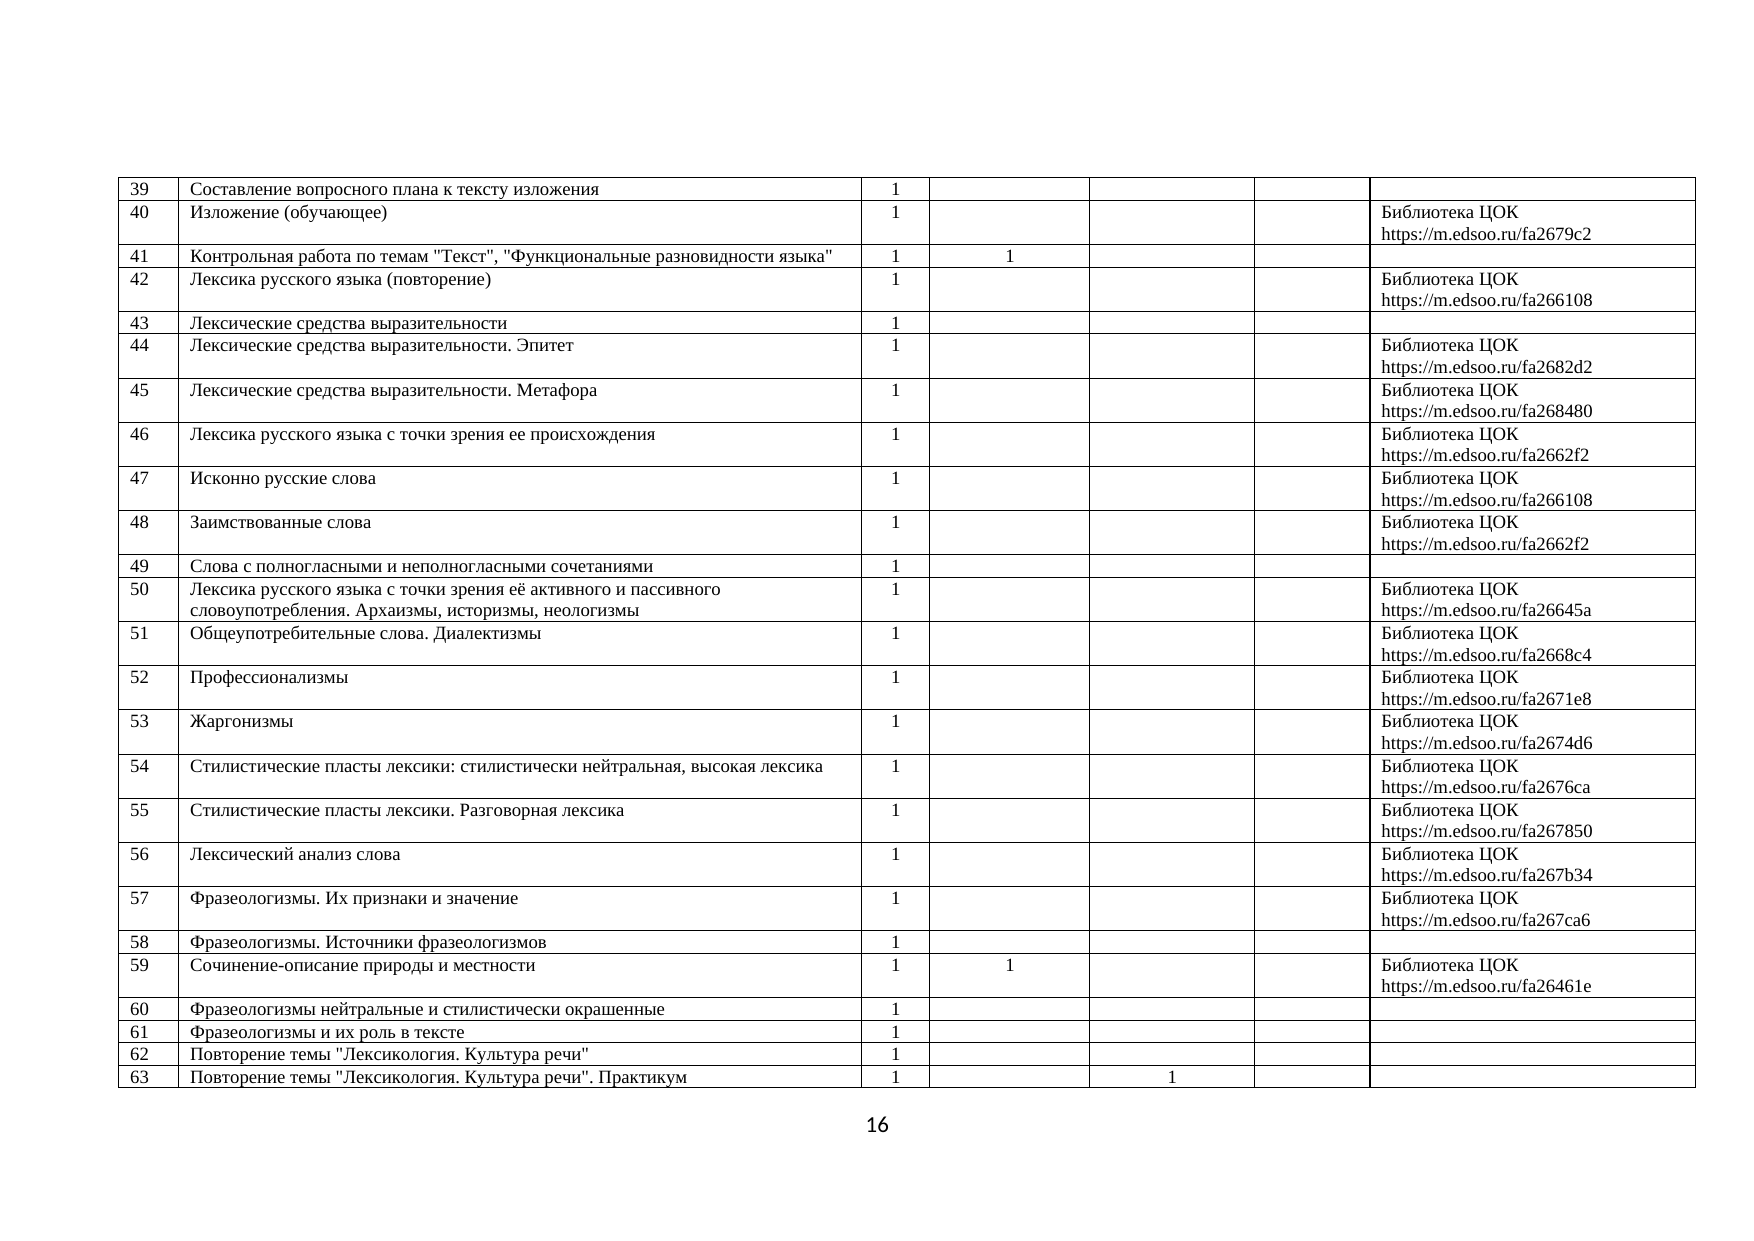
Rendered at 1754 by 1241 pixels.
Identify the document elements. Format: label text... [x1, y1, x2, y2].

table_cell [1090, 622, 1254, 665]
table_cell Стилистические пласты лексики. Разговорная лексика [179, 799, 861, 842]
table_cell Лексический анализ слова [179, 843, 861, 886]
table_cell Контрольная работа по темам "Текст", "Функциональные разновидности языка" [179, 245, 861, 267]
table_cell 1 [1090, 1066, 1254, 1087]
table_cell [1255, 555, 1369, 577]
table_cell [930, 843, 1089, 886]
table_cell Библиотека ЦОК https://m.edsoo.ru/fa2676ca [1371, 755, 1695, 798]
table_cell [1090, 511, 1254, 554]
table_cell 1 [930, 245, 1089, 267]
table_cell [930, 1043, 1089, 1065]
table_cell [1255, 334, 1369, 377]
table_cell [1090, 312, 1254, 333]
table_cell Библиотека ЦОК https://m.edsoo.ru/fa26645a [1371, 578, 1695, 621]
table_cell [930, 467, 1089, 510]
table_cell Лексика русского языка (повторение) [179, 268, 861, 311]
table_cell 1 [862, 1066, 929, 1087]
table_cell Лексические средства выразительности. Метафора [179, 379, 861, 422]
table_cell [930, 578, 1089, 621]
table_cell 1 [862, 467, 929, 510]
table_cell [930, 998, 1089, 1019]
table_cell Фразеологизмы. Источники фразеологизмов [179, 931, 861, 953]
table_cell [930, 201, 1089, 244]
table_cell 48 [119, 511, 178, 554]
table_cell [930, 887, 1089, 930]
table_cell [1090, 555, 1254, 577]
table_cell 1 [862, 1043, 929, 1065]
table_cell [1090, 666, 1254, 709]
table_cell [1371, 1066, 1695, 1087]
table_cell Профессионализмы [179, 666, 861, 709]
table_cell [930, 312, 1089, 333]
table_cell [1090, 799, 1254, 842]
table_cell Библиотека ЦОК https://m.edsoo.ru/fa268480 [1371, 379, 1695, 422]
table_cell 1 [862, 555, 929, 577]
table_cell 61 [119, 1021, 178, 1042]
table_cell 53 [119, 710, 178, 753]
table_cell 1 [862, 622, 929, 665]
table_cell Лексика русского языка с точки зрения её активного и пассивного словоупотребления. Архаизмы, историзмы, неологизмы [179, 578, 861, 621]
table_cell [1371, 1021, 1695, 1042]
table_cell Библиотека ЦОК https://m.edsoo.ru/fa2671e8 [1371, 666, 1695, 709]
table_cell Фразеологизмы нейтральные и стилистически окрашенные [179, 998, 861, 1019]
table_cell [1090, 178, 1254, 200]
table_cell 1 [862, 423, 929, 466]
table_cell Библиотека ЦОК https://m.edsoo.ru/fa266108 [1371, 268, 1695, 311]
table_cell 1 [862, 843, 929, 886]
table_cell [1090, 954, 1254, 997]
table_cell Библиотека ЦОК https://m.edsoo.ru/fa2679c2 [1371, 201, 1695, 244]
table_cell 1 [862, 799, 929, 842]
table_cell [1090, 710, 1254, 753]
table_cell Библиотека ЦОК https://m.edsoo.ru/fa2674d6 [1371, 710, 1695, 753]
table_cell 52 [119, 666, 178, 709]
table_cell 1 [862, 578, 929, 621]
table_cell 56 [119, 843, 178, 886]
table_cell [1090, 931, 1254, 953]
table_cell [930, 423, 1089, 466]
table_cell [1255, 1043, 1369, 1065]
table_cell 44 [119, 334, 178, 377]
table_cell Библиотека ЦОК https://m.edsoo.ru/fa2662f2 [1371, 511, 1695, 554]
table_cell [1371, 178, 1695, 200]
table_cell [1255, 379, 1369, 422]
table_cell [1090, 467, 1254, 510]
table_cell [1255, 954, 1369, 997]
table_cell [1090, 998, 1254, 1019]
table_cell 1 [862, 887, 929, 930]
table_cell Сочинение-описание природы и местности [179, 954, 861, 997]
table_cell [930, 268, 1089, 311]
table_cell [1371, 555, 1695, 577]
table_cell [1255, 1066, 1369, 1087]
table_cell Библиотека ЦОК https://m.edsoo.ru/fa267850 [1371, 799, 1695, 842]
table_cell 62 [119, 1043, 178, 1065]
table_cell 58 [119, 931, 178, 953]
table_cell [1371, 1043, 1695, 1065]
table_cell 54 [119, 755, 178, 798]
table_cell [1090, 887, 1254, 930]
table_cell 1 [862, 178, 929, 200]
table_cell 45 [119, 379, 178, 422]
table_cell [930, 799, 1089, 842]
table_cell [1371, 245, 1695, 267]
table_cell [1090, 1043, 1254, 1065]
table_cell [1255, 931, 1369, 953]
table_cell Повторение темы "Лексикология. Культура речи" [179, 1043, 861, 1065]
table_cell 1 [862, 666, 929, 709]
table_cell 1 [862, 954, 929, 997]
table_cell Слова с полногласными и неполногласными сочетаниями [179, 555, 861, 577]
table_cell [1255, 1021, 1369, 1042]
table_cell 41 [119, 245, 178, 267]
table_cell Лексические средства выразительности. Эпитет [179, 334, 861, 377]
table_cell [1255, 887, 1369, 930]
table_cell Жаргонизмы [179, 710, 861, 753]
table_cell [1255, 578, 1369, 621]
table_cell 1 [862, 931, 929, 953]
table_cell 51 [119, 622, 178, 665]
table_cell [1255, 245, 1369, 267]
table_cell Изложение (обучающее) [179, 201, 861, 244]
table_cell Библиотека ЦОК https://m.edsoo.ru/fa2682d2 [1371, 334, 1695, 377]
table_cell [1090, 755, 1254, 798]
table_cell 1 [862, 268, 929, 311]
table_cell Общеупотребительные слова. Диалектизмы [179, 622, 861, 665]
table_cell 49 [119, 555, 178, 577]
table_cell [930, 622, 1089, 665]
table_cell 1 [862, 245, 929, 267]
table_cell Повторение темы "Лексикология. Культура речи". Практикум [179, 1066, 861, 1087]
table_cell [1255, 511, 1369, 554]
table_cell Фразеологизмы и их роль в тексте [179, 1021, 861, 1042]
table_cell 1 [862, 1021, 929, 1042]
table_cell [930, 931, 1089, 953]
table_cell 43 [119, 312, 178, 333]
table_cell 63 [119, 1066, 178, 1087]
table_cell [930, 555, 1089, 577]
table_cell Лексические средства выразительности [179, 312, 861, 333]
table_cell 1 [862, 201, 929, 244]
table_cell [930, 511, 1089, 554]
table_cell Библиотека ЦОК https://m.edsoo.ru/fa267b34 [1371, 843, 1695, 886]
table_cell 59 [119, 954, 178, 997]
table_cell 1 [862, 379, 929, 422]
table_cell Составление вопросного плана к тексту изложения [179, 178, 861, 200]
table_cell [1090, 201, 1254, 244]
table_cell Исконно русские слова [179, 467, 861, 510]
table_cell [1255, 710, 1369, 753]
table_cell [1255, 998, 1369, 1019]
table_cell [1255, 666, 1369, 709]
table_cell [930, 379, 1089, 422]
table_cell [1255, 312, 1369, 333]
table_cell Стилистические пласты лексики: стилистически нейтральная, высокая лексика [179, 755, 861, 798]
table_cell [1090, 423, 1254, 466]
table_cell [1255, 843, 1369, 886]
table_cell [1090, 334, 1254, 377]
table_cell 1 [862, 511, 929, 554]
table_cell 1 [862, 998, 929, 1019]
table_cell [1255, 268, 1369, 311]
table_cell [930, 1066, 1089, 1087]
table_cell [1255, 423, 1369, 466]
table_cell Заимствованные слова [179, 511, 861, 554]
table_cell 57 [119, 887, 178, 930]
table_cell 55 [119, 799, 178, 842]
table_cell [1090, 245, 1254, 267]
table_cell 1 [930, 954, 1089, 997]
table_cell [1371, 312, 1695, 333]
table_cell [1090, 379, 1254, 422]
table_cell [1255, 622, 1369, 665]
table_cell Библиотека ЦОК https://m.edsoo.ru/fa26461e [1371, 954, 1695, 997]
table_cell 39 [119, 178, 178, 200]
table_cell [930, 710, 1089, 753]
table_cell 42 [119, 268, 178, 311]
table_cell 1 [862, 710, 929, 753]
table_cell 46 [119, 423, 178, 466]
table_cell 47 [119, 467, 178, 510]
table_cell [1255, 467, 1369, 510]
table_cell 40 [119, 201, 178, 244]
table_cell Библиотека ЦОК https://m.edsoo.ru/fa2668c4 [1371, 622, 1695, 665]
table_cell [1090, 578, 1254, 621]
table_cell [930, 666, 1089, 709]
table_cell [1371, 998, 1695, 1019]
table_cell [930, 334, 1089, 377]
table_cell Библиотека ЦОК https://m.edsoo.ru/fa267ca6 [1371, 887, 1695, 930]
table_cell 1 [862, 334, 929, 377]
table_cell Библиотека ЦОК https://m.edsoo.ru/fa2662f2 [1371, 423, 1695, 466]
table_cell [930, 755, 1089, 798]
table_cell [1255, 799, 1369, 842]
table_cell Лексика русского языка с точки зрения ее происхождения [179, 423, 861, 466]
table_cell Библиотека ЦОК https://m.edsoo.ru/fa266108 [1371, 467, 1695, 510]
table_cell [1255, 201, 1369, 244]
table_cell 1 [862, 755, 929, 798]
table_cell Фразеологизмы. Их признаки и значение [179, 887, 861, 930]
table_cell [930, 178, 1089, 200]
table_cell [1371, 931, 1695, 953]
table_cell 60 [119, 998, 178, 1019]
table_cell 50 [119, 578, 178, 621]
table_cell [1090, 843, 1254, 886]
table_cell [930, 1021, 1089, 1042]
table_cell [1255, 755, 1369, 798]
table_cell [1255, 178, 1369, 200]
table_cell 1 [862, 312, 929, 333]
table_cell [1090, 268, 1254, 311]
table_cell [1090, 1021, 1254, 1042]
